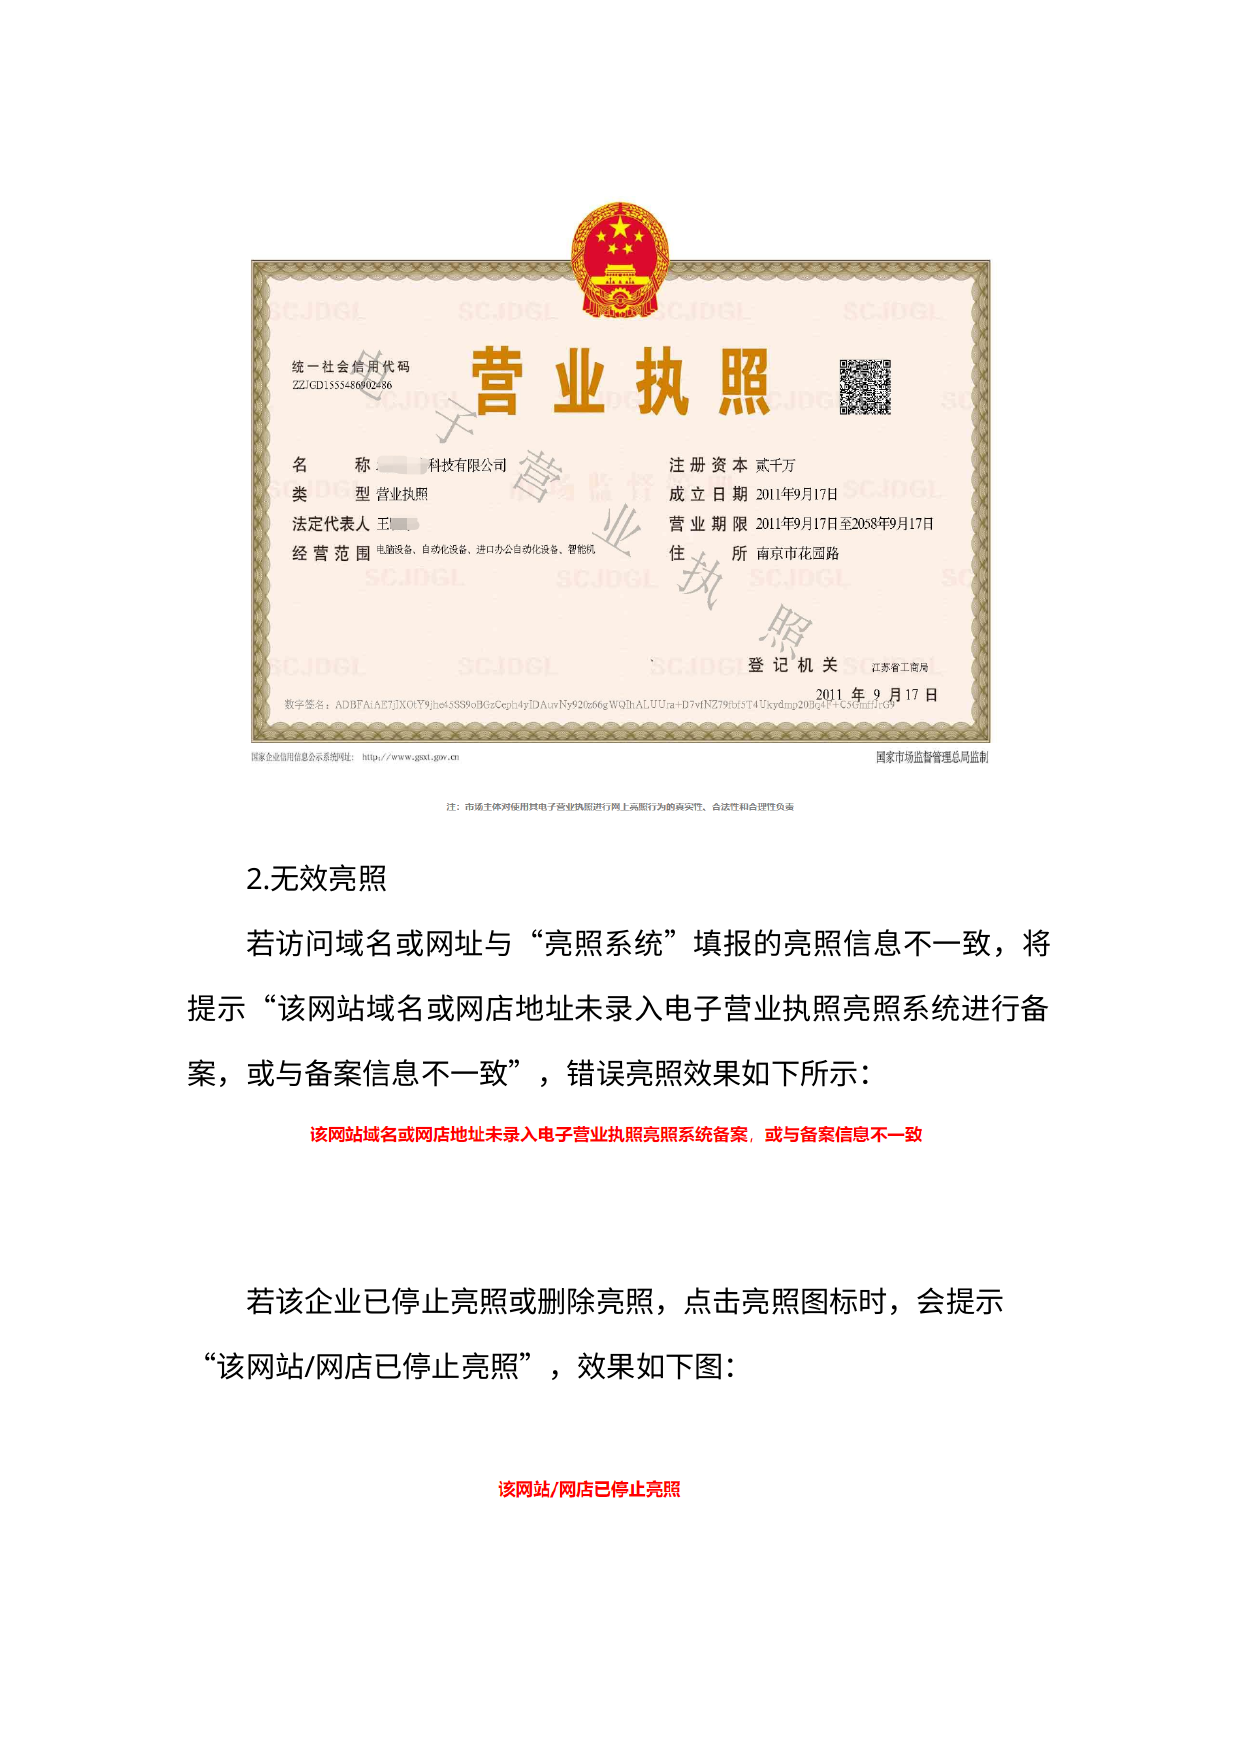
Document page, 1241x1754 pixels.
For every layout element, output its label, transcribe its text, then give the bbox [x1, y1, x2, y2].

text 若访问域名或网址与“亮照系统”填报的亮照信息不一致，将提示“该网站域名或网店地址未录入电子营业执照亮照系统进行备案，或与备案信息不一致”，错误亮照效果如下所示： [187, 909, 1053, 1104]
picture [269, 1397, 971, 1584]
text 2.无效亮照 [187, 844, 1053, 909]
text 若该企业已停止亮照或删除亮照，点击亮照图标时，会提示“该网站/网店已停止亮照”，效果如下图： [187, 1267, 1053, 1397]
picture [187, 1104, 1088, 1250]
picture [187, 162, 1053, 824]
